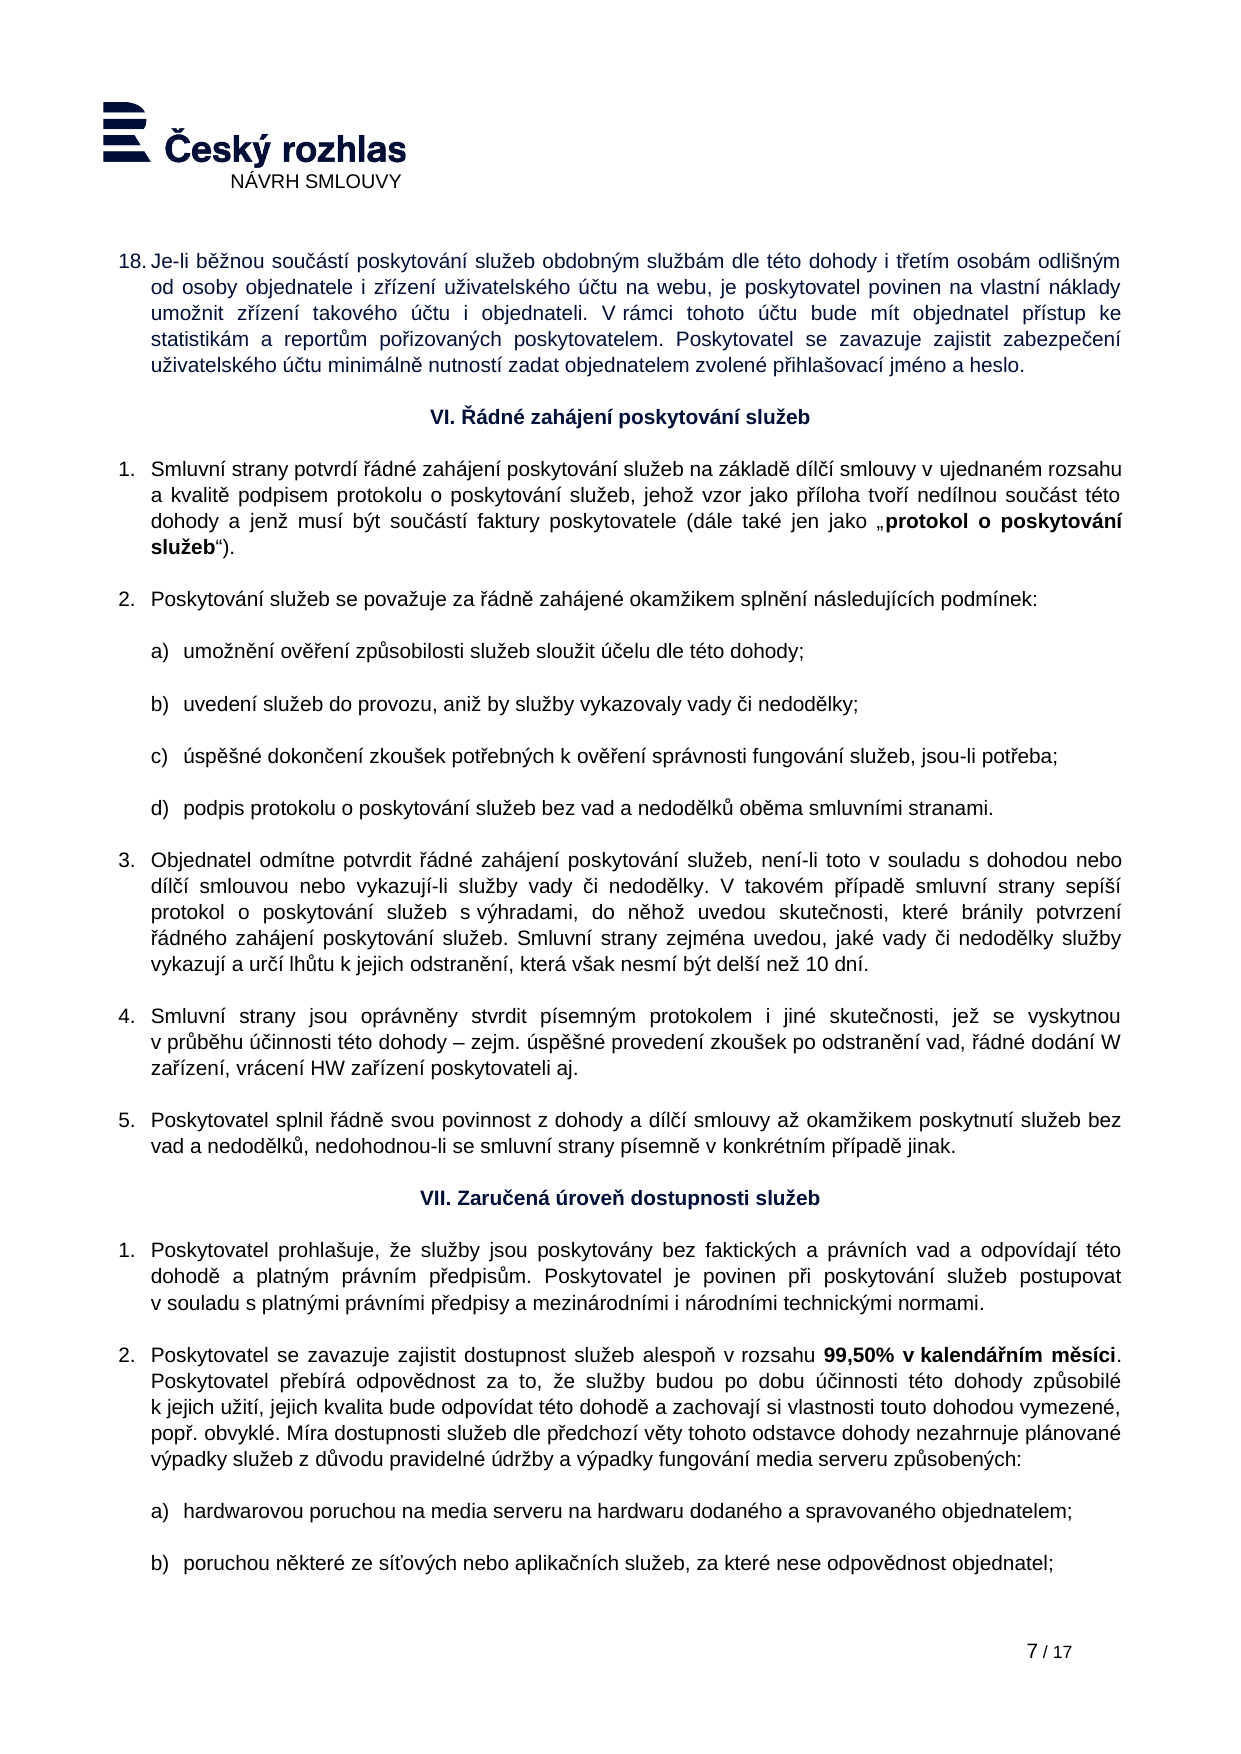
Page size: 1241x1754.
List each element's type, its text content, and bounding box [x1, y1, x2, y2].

picture [103, 102, 406, 168]
list Poskytování služeb se považuje za řádně zahájené okamžikem splnění následujících podmínek: [118, 586, 1122, 612]
subtitle Zaručená úroveň dostupnosti služeb [118, 1185, 1122, 1211]
list podpis protokolu o poskytování služeb bez vad a nedodělků oběma smluvními stranami. [151, 794, 1122, 820]
list Poskytovatel splnil řádně svou povinnost z dohody a dílčí smlouvy až okamžikem poskytnutí služeb bez vad a nedodělků, nedohodnou-li se smluvní strany písemně v konkrétním případě jinak. [118, 1107, 1122, 1159]
subtitle Řádné zahájení poskytování služeb [118, 404, 1122, 430]
list úspěšné dokončení zkoušek potřebných k ověření správnosti fungování služeb, jsou-li potřeba; [151, 742, 1122, 768]
list Poskytovatel prohlašuje, že služby jsou poskytovány bez faktických a právních vad a odpovídají této dohodě a platným právním předpisům. Poskytovatel je povinen při poskytování služeb postupovat v souladu s platnými právními předpisy a mezinárodními i národními technickými normami. [118, 1237, 1122, 1315]
list Objednatel odmítne potvrdit řádné zahájení poskytování služeb, není-li toto v souladu s dohodou nebo dílčí smlouvou nebo vykazují-li služby vady či nedodělky. V takovém případě smluvní strany sepíší protokol o poskytování služeb s výhradami, do něhož uvedou skutečnosti, které bránily potvrzení řádného zahájení poskytování služeb. Smluvní strany zejména uvedou, jaké vady či nedodělky služby vykazují a určí lhůtu k jejich odstranění, která však nesmí být delší než 10 dní. [118, 846, 1122, 977]
list Smluvní strany potvrdí řádné zahájení poskytování služeb na základě dílčí smlouvy v ujednaném rozsahu a kvalitě podpisem protokolu o poskytování služeb, jehož vzor jako příloha tvoří nedílnou součást této dohody a jenž musí být součástí faktury poskytovatele (dále také jen jako „protokol o poskytování služeb“). [118, 456, 1122, 560]
list uvedení služeb do provozu, aniž by služby vykazovaly vady či nedodělky; [151, 690, 1122, 716]
list Poskytovatel se zavazuje zajistit dostupnost služeb alespoň v rozsahu 99,50% v kalendářním měsíci. Poskytovatel přebírá odpovědnost za to, že služby budou po dobu účinnosti této dohody způsobilé k jejich užití, jejich kvalita bude odpovídat této dohodě a zachovají si vlastnosti touto dohodou vymezené, popř. obvyklé. Míra dostupnosti služeb dle předchozí věty tohoto odstavce dohody nezahrnuje plánované výpadky služeb z důvodu pravidelné údržby a výpadky fungování media serveru způsobených: [118, 1341, 1122, 1471]
list hardwarovou poruchou na media serveru na hardwaru dodaného a spravovaného objednatelem; [151, 1497, 1122, 1523]
list poruchou některé ze síťových nebo aplikačních služeb, za které nese odpovědnost objednatel; [151, 1549, 1122, 1576]
list umožnění ověření způsobilosti služeb sloužit účelu dle této dohody; [151, 638, 1122, 664]
subtitle Je-li běžnou součástí poskytování služeb obdobným službám dle této dohody i třetím osobám odlišným od osoby objednatele i zřízení uživatelského účtu na webu, je poskytovatel povinen na vlastní náklady umožnit zřízení takového účtu i objednateli. V rámci tohoto účtu bude mít objednatel přístup ke statistikám a reportům pořizovaných poskytovatelem. Poskytovatel se zavazuje zajistit zabezpečení uživatelského účtu minimálně nutností zadat objednatelem zvolené přihlašovací jméno a heslo. [118, 247, 1122, 378]
list Smluvní strany jsou oprávněny stvrdit písemným protokolem i jiné skutečnosti, jež se vyskytnou v průběhu účinnosti této dohody – zejm. úspěšné provedení zkoušek po odstranění vad, řádné dodání W zařízení, vrácení HW zařízení poskytovateli aj. [118, 1003, 1122, 1081]
